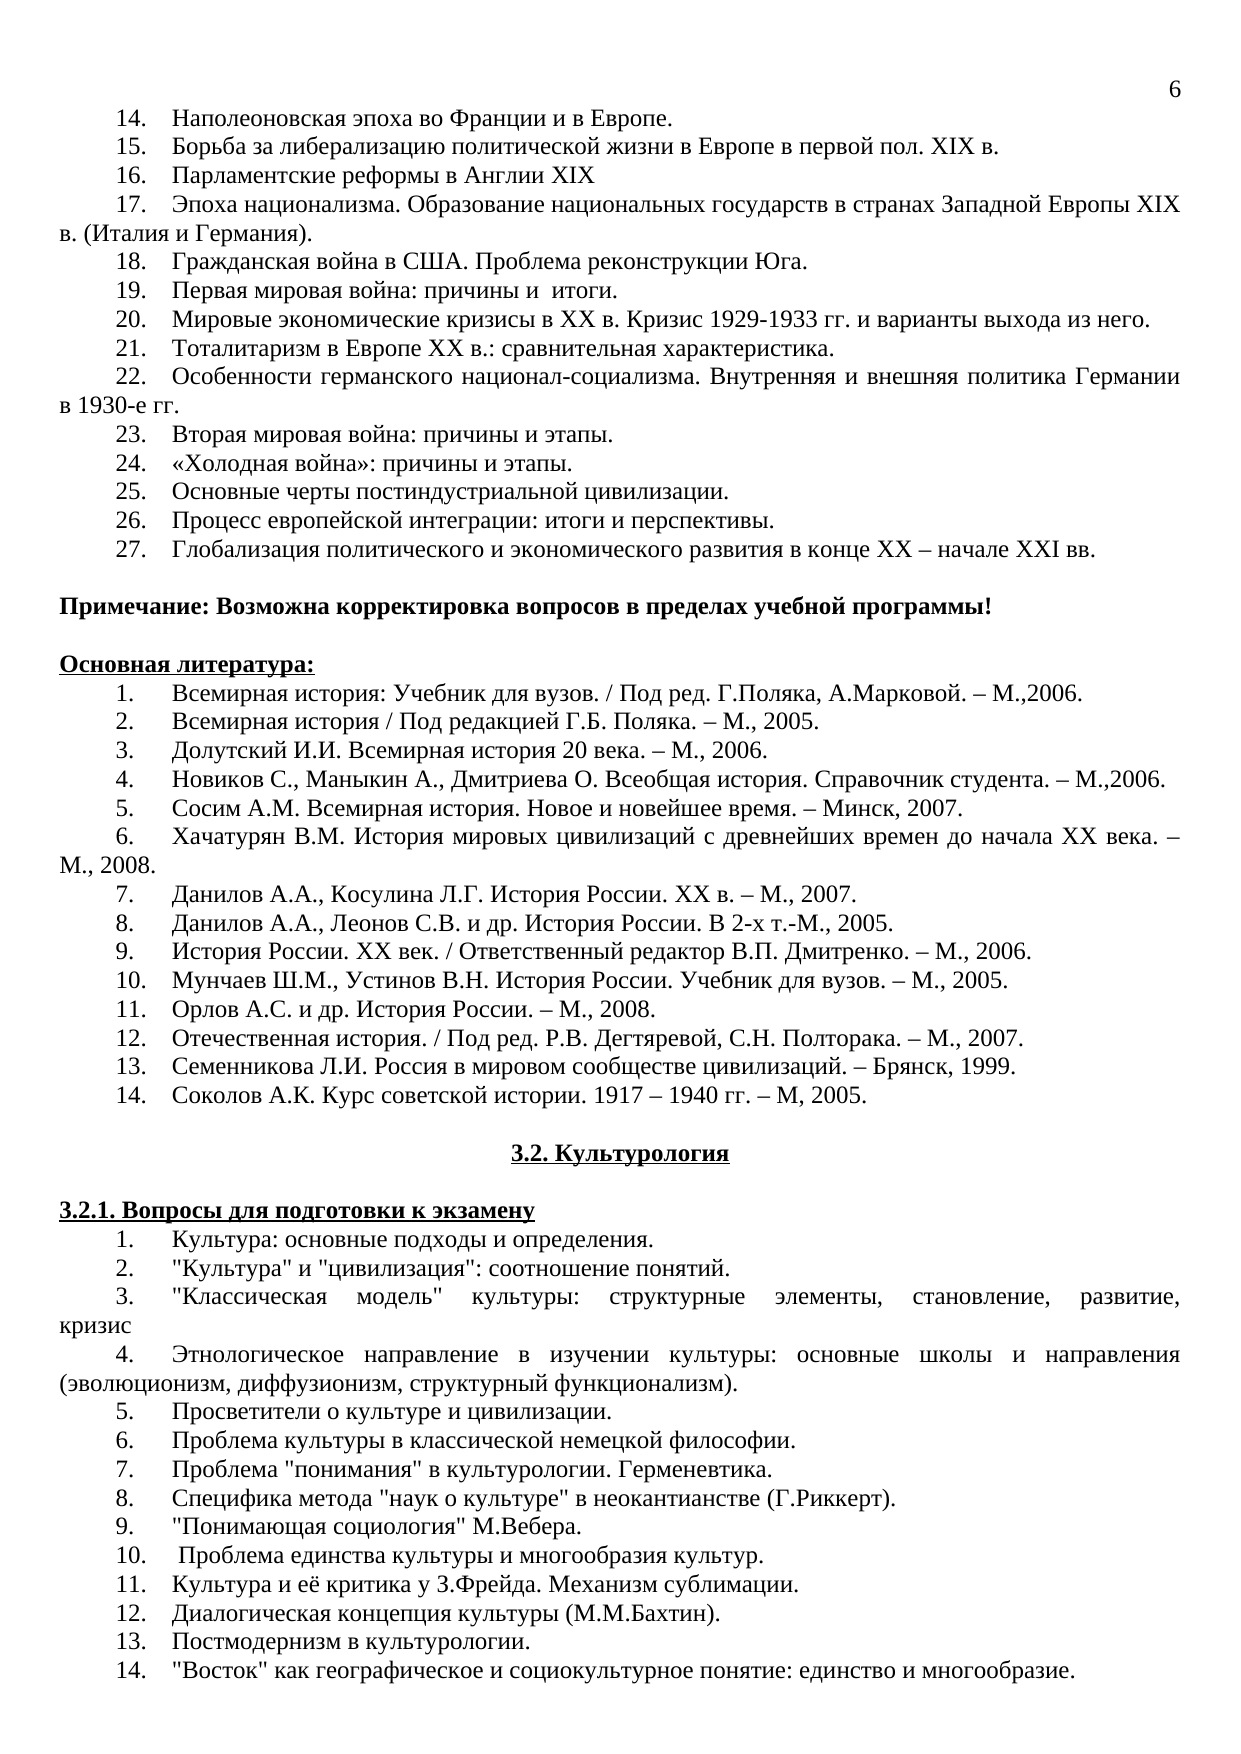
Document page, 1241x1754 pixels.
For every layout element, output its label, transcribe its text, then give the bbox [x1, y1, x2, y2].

list Основные черты постиндустриальной цивилизации. [59, 476, 1181, 505]
list Первая мировая война: причины и итоги. [59, 275, 1181, 304]
list Тоталитаризм в Европе XX в.: сравнительная характеристика. [59, 333, 1181, 361]
list Гражданская война в США. Проблема реконструкции Юга. [59, 246, 1181, 275]
list Просветители о культуре и цивилизации. [59, 1396, 1181, 1425]
list Глобализация политического и экономического развития в конце XX – начале XXI вв. [59, 534, 1181, 563]
list Семенникова Л.И. Россия в мировом сообществе цивилизаций. – Брянск, 1999. [59, 1051, 1181, 1080]
list Парламентские реформы в Англии XIX [59, 160, 1181, 189]
text Примечание: Возможна корректировка вопросов в пределах учебной программы! [59, 591, 1181, 620]
list Сосим А.М. Всемирная история. Новое и новейшее время. – Минск, 2007. [59, 793, 1181, 821]
list Наполеоновская эпоха во Франции и в Европе. [59, 103, 1181, 131]
list Этнологическое направление в изучении культуры: основные школы и направления (эволюционизм, диффузионизм, структурный функционализм). [59, 1339, 1181, 1396]
list Проблема культуры в классической немецкой философии. [59, 1425, 1181, 1454]
list Долутский И.И. Всемирная история 20 века. – М., 2006. [59, 735, 1181, 764]
list Процесс европейской интеграции: итоги и перспективы. [59, 505, 1181, 534]
list Новиков С., Маныкин А., Дмитриева О. Всеобщая история. Справочник студента. – М.,2006. [59, 764, 1181, 793]
list "Классическая модель" культуры: структурные элементы, становление, развитие, кризис [59, 1281, 1181, 1339]
list Данилов А.А., Косулина Л.Г. История России. XX в. – М., 2007. [59, 879, 1181, 908]
list Эпоха национализма. Образование национальных государств в странах Западной Европы XIX в. (Италия и Германия). [59, 189, 1181, 246]
text 3.2. Культурология [59, 1138, 1181, 1166]
list Всемирная история: Учебник для вузов. / Под ред. Г.Поляка, А.Марковой. – М.,2006. [59, 678, 1181, 706]
list "Культура" и "цивилизация": соотношение понятий. [59, 1253, 1181, 1281]
list Постмодернизм в культурологии. [59, 1626, 1181, 1655]
text 3.2.1. Вопросы для подготовки к экзамену [59, 1195, 1181, 1224]
list Проблема "понимания" в культурологии. Герменевтика. [59, 1454, 1181, 1483]
list Культура и её критика у З.Фрейда. Механизм сублимации. [59, 1569, 1181, 1598]
list Соколов А.К. Курс советской истории. 1917 – 1940 гг. – М, 2005. [59, 1080, 1181, 1109]
list Отечественная история. / Под ред. Р.В. Дегтяревой, С.Н. Полторака. – М., 2007. [59, 1023, 1181, 1051]
list "Восток" как географическое и социокультурное понятие: единство и многообразие. [59, 1655, 1181, 1684]
list Особенности германского национал-социализма. Внутренняя и внешняя политика Германии в 1930-е гг. [59, 361, 1181, 419]
list Специфика метода "наук о культуре" в неокантианстве (Г.Риккерт). [59, 1483, 1181, 1511]
list Культура: основные подходы и определения. [59, 1224, 1181, 1253]
list Орлов А.С. и др. История России. – М., 2008. [59, 994, 1181, 1023]
list Всемирная история / Под редакцией Г.Б. Поляка. – М., 2005. [59, 706, 1181, 735]
list Проблема единства культуры и многообразия культур. [59, 1540, 1181, 1569]
list Мировые экономические кризисы в XX в. Кризис 1929-1933 гг. и варианты выхода из него. [59, 304, 1181, 333]
list "Понимающая социология" М.Вебера. [59, 1511, 1181, 1540]
list Борьба за либерализацию политической жизни в Европе в первой пол. XIX в. [59, 131, 1181, 160]
list Мунчаев Ш.М., Устинов В.Н. История России. Учебник для вузов. – М., 2005. [59, 965, 1181, 994]
text Основная литература: [59, 649, 1181, 678]
list Диалогическая концепция культуры (М.М.Бахтин). [59, 1598, 1181, 1626]
list Хачатурян В.М. История мировых цивилизаций с древнейших времен до начала ХХ века. – М., 2008. [59, 821, 1181, 879]
list «Холодная война»: причины и этапы. [59, 448, 1181, 476]
list Данилов А.А., Леонов С.В. и др. История России. В 2-х т.-М., 2005. [59, 908, 1181, 936]
list История России. XX век. / Ответственный редактор В.П. Дмитренко. – М., 2006. [59, 936, 1181, 965]
list Вторая мировая война: причины и этапы. [59, 419, 1181, 448]
